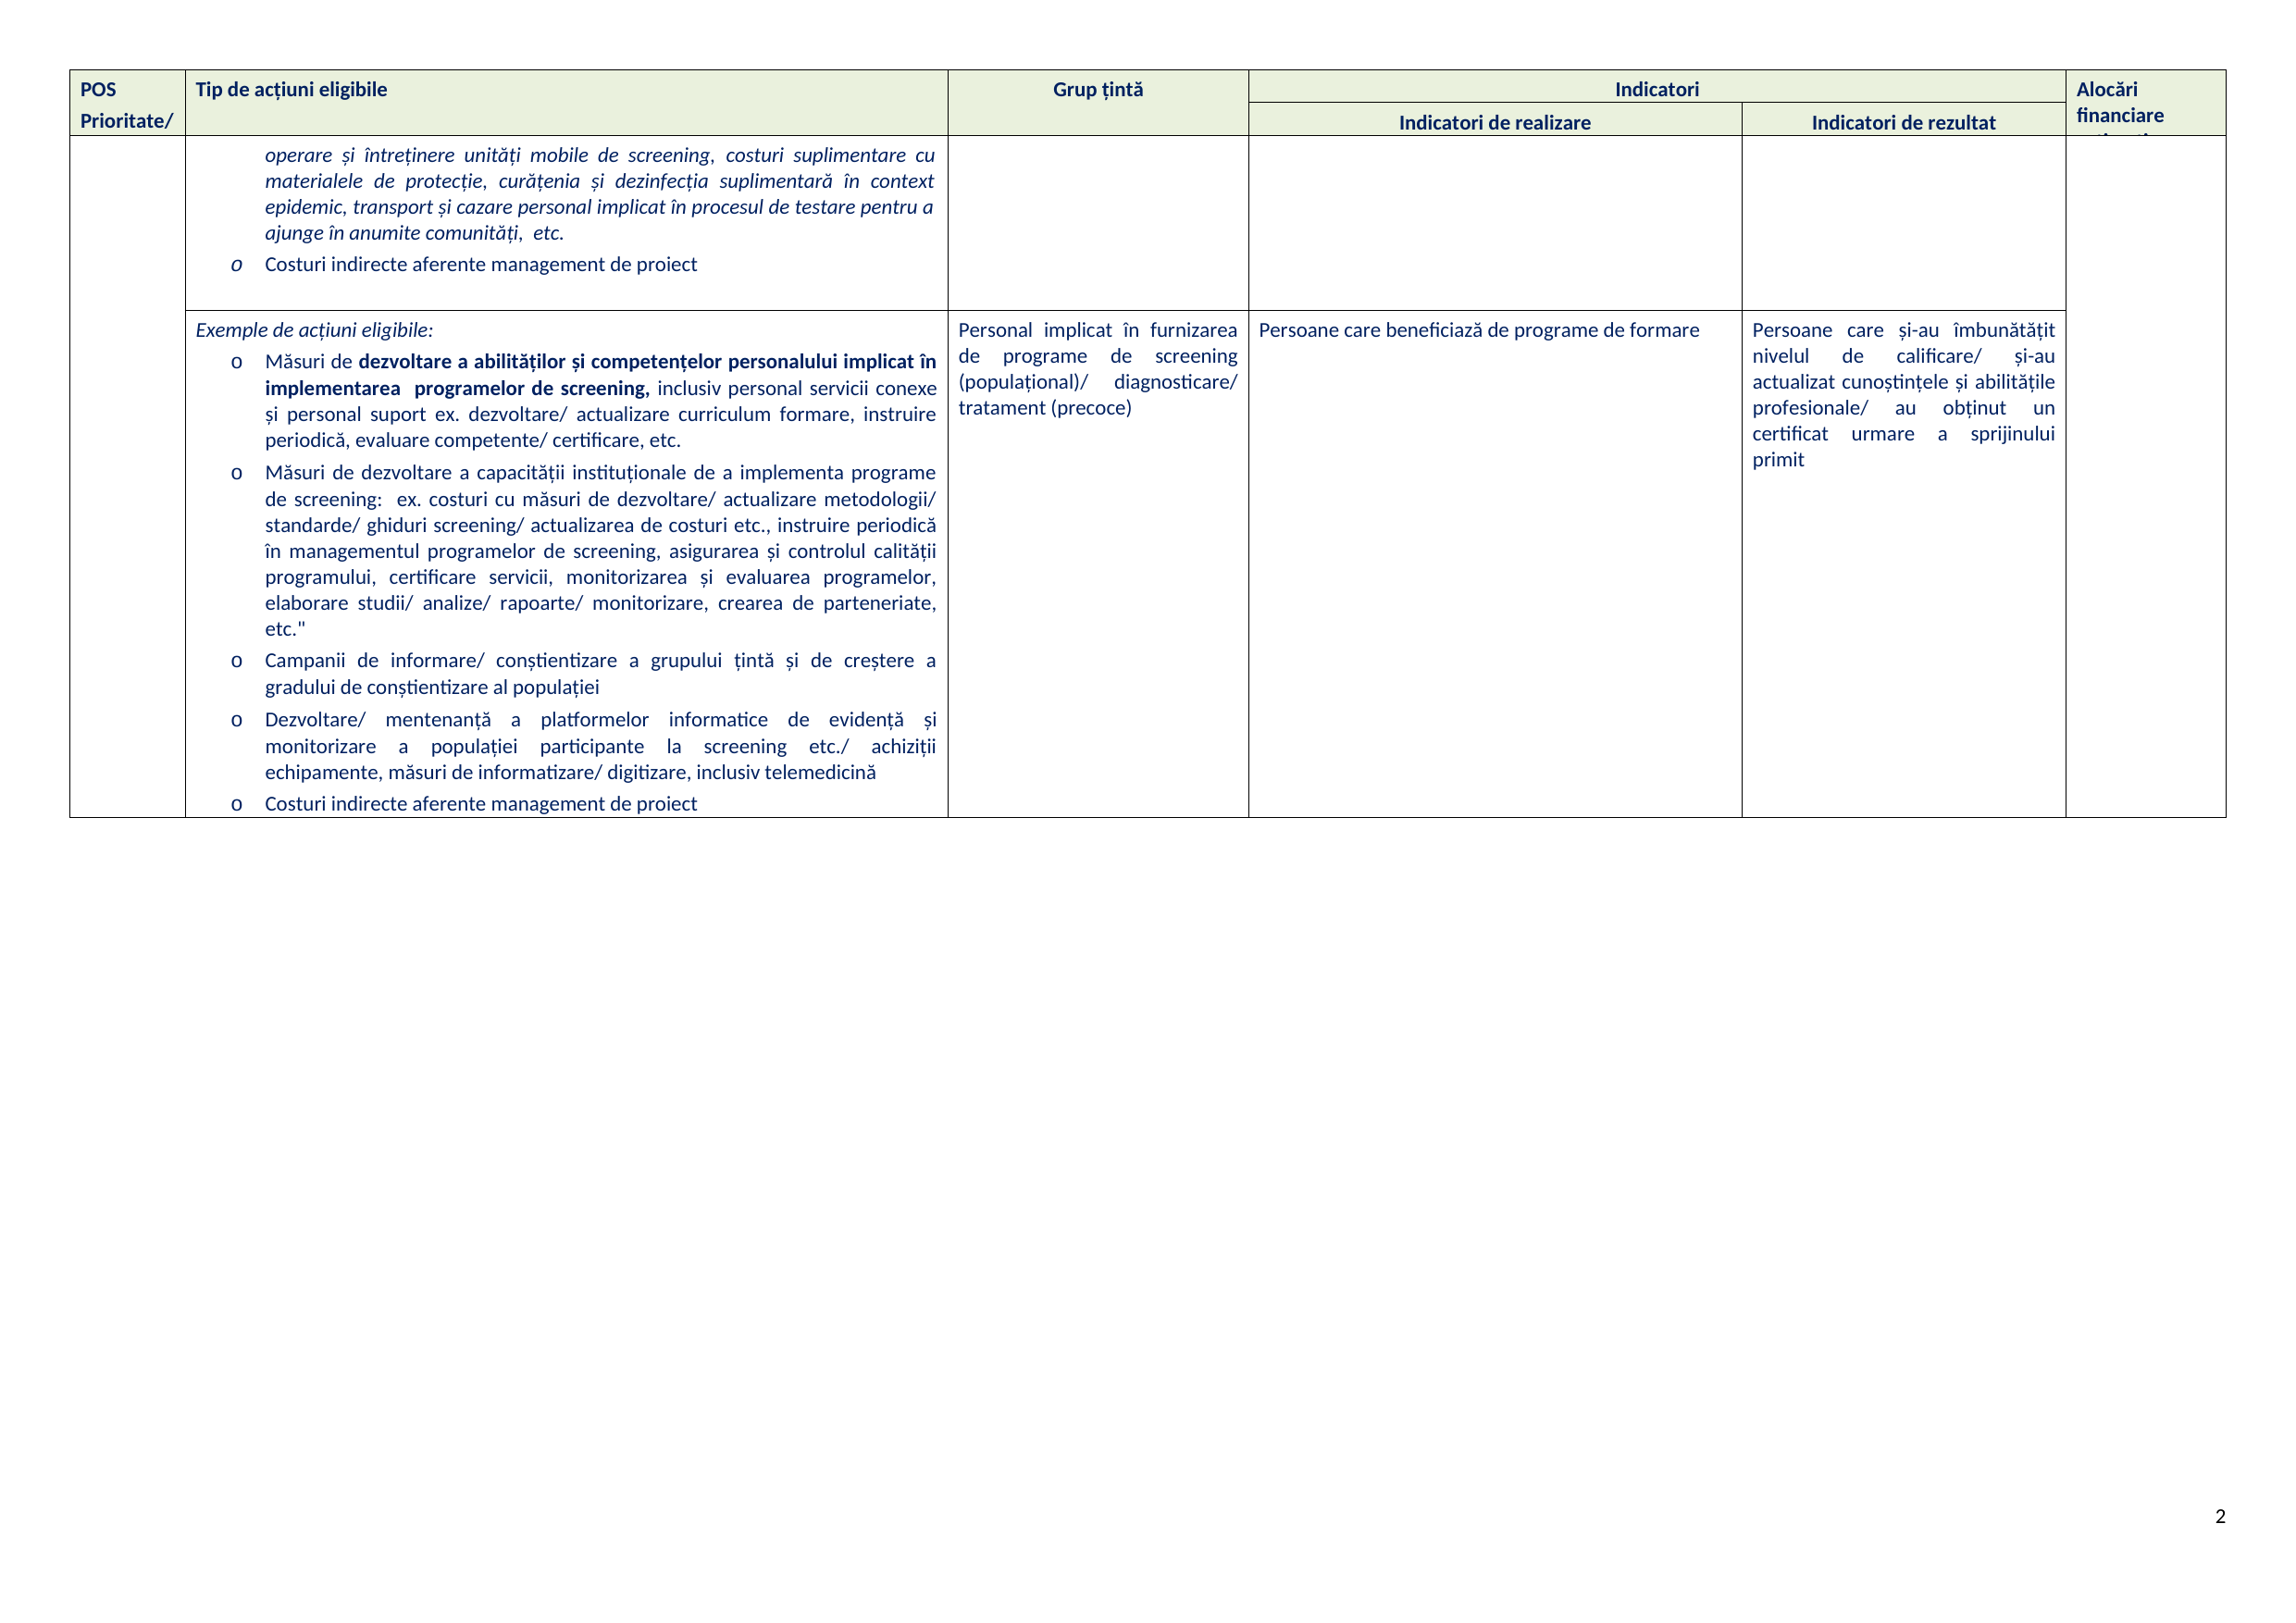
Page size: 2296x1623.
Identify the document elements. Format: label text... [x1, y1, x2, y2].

table_cell Indicatori de realizare [1249, 103, 1742, 135]
table_header Indicatori [1249, 70, 2066, 102]
table_cell Personal implicat în furnizarea de programe de screening (populațional)/ diagnosticare/ tratament (precoce) [949, 311, 1248, 817]
table_cell Indicatori de rezultat [1743, 103, 2066, 135]
table_header POS Prioritate/ Fond [70, 70, 185, 135]
table_header Alocări financiare estimative [2066, 70, 2226, 135]
table_header Grup țintă [949, 70, 1248, 135]
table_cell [1249, 136, 1742, 310]
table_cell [1743, 136, 2066, 310]
table_cell Persoane care beneficiază de programe de formare [1249, 311, 1742, 817]
table_cell Persoane care și-au îmbunătățit nivelul de calificare/ și-au actualizat cunoștințele și abilitățile profesionale/ au obținut un certificat urmare a sprijinului primit [1743, 311, 2066, 817]
table_cell Exemple de acțiuni eligibile: Măsuri de dezvoltare a abilităților și competențelor personalului implicat în implementarea programelor de screening, inclusiv personal servicii conexe și personal suport ex. dezvoltare/ actualizare curriculum formare, instruire periodică, evaluare competente/ certificare, etc. Măsuri de dezvoltare a capacității instituționale de a implementa programe de screening: ex. costuri cu măsuri de dezvoltare/ actualizare metodologii/ standarde/ ghiduri screening/ actualizarea de costuri etc., instruire periodică în managementul programelor de screening, asigurarea și controlul calității programului, certificare servicii, monitorizarea și evaluarea programelor, elaborare studii/ analize/ rapoarte/ monitorizare, crearea de parteneriate, etc." Campanii de informare/ conștientizare a grupului țintă și de creștere a gradului de conștientizare al populației Dezvoltare/ mentenanță a platformelor informatice de evidență și monitorizare a populației participante la screening etc./ achiziții echipamente, măsuri de informatizare/ digitizare, inclusiv telemedicină Costuri indirecte aferente management de proiect [186, 311, 948, 817]
table_header Tip de acțiuni eligibile [186, 70, 948, 135]
